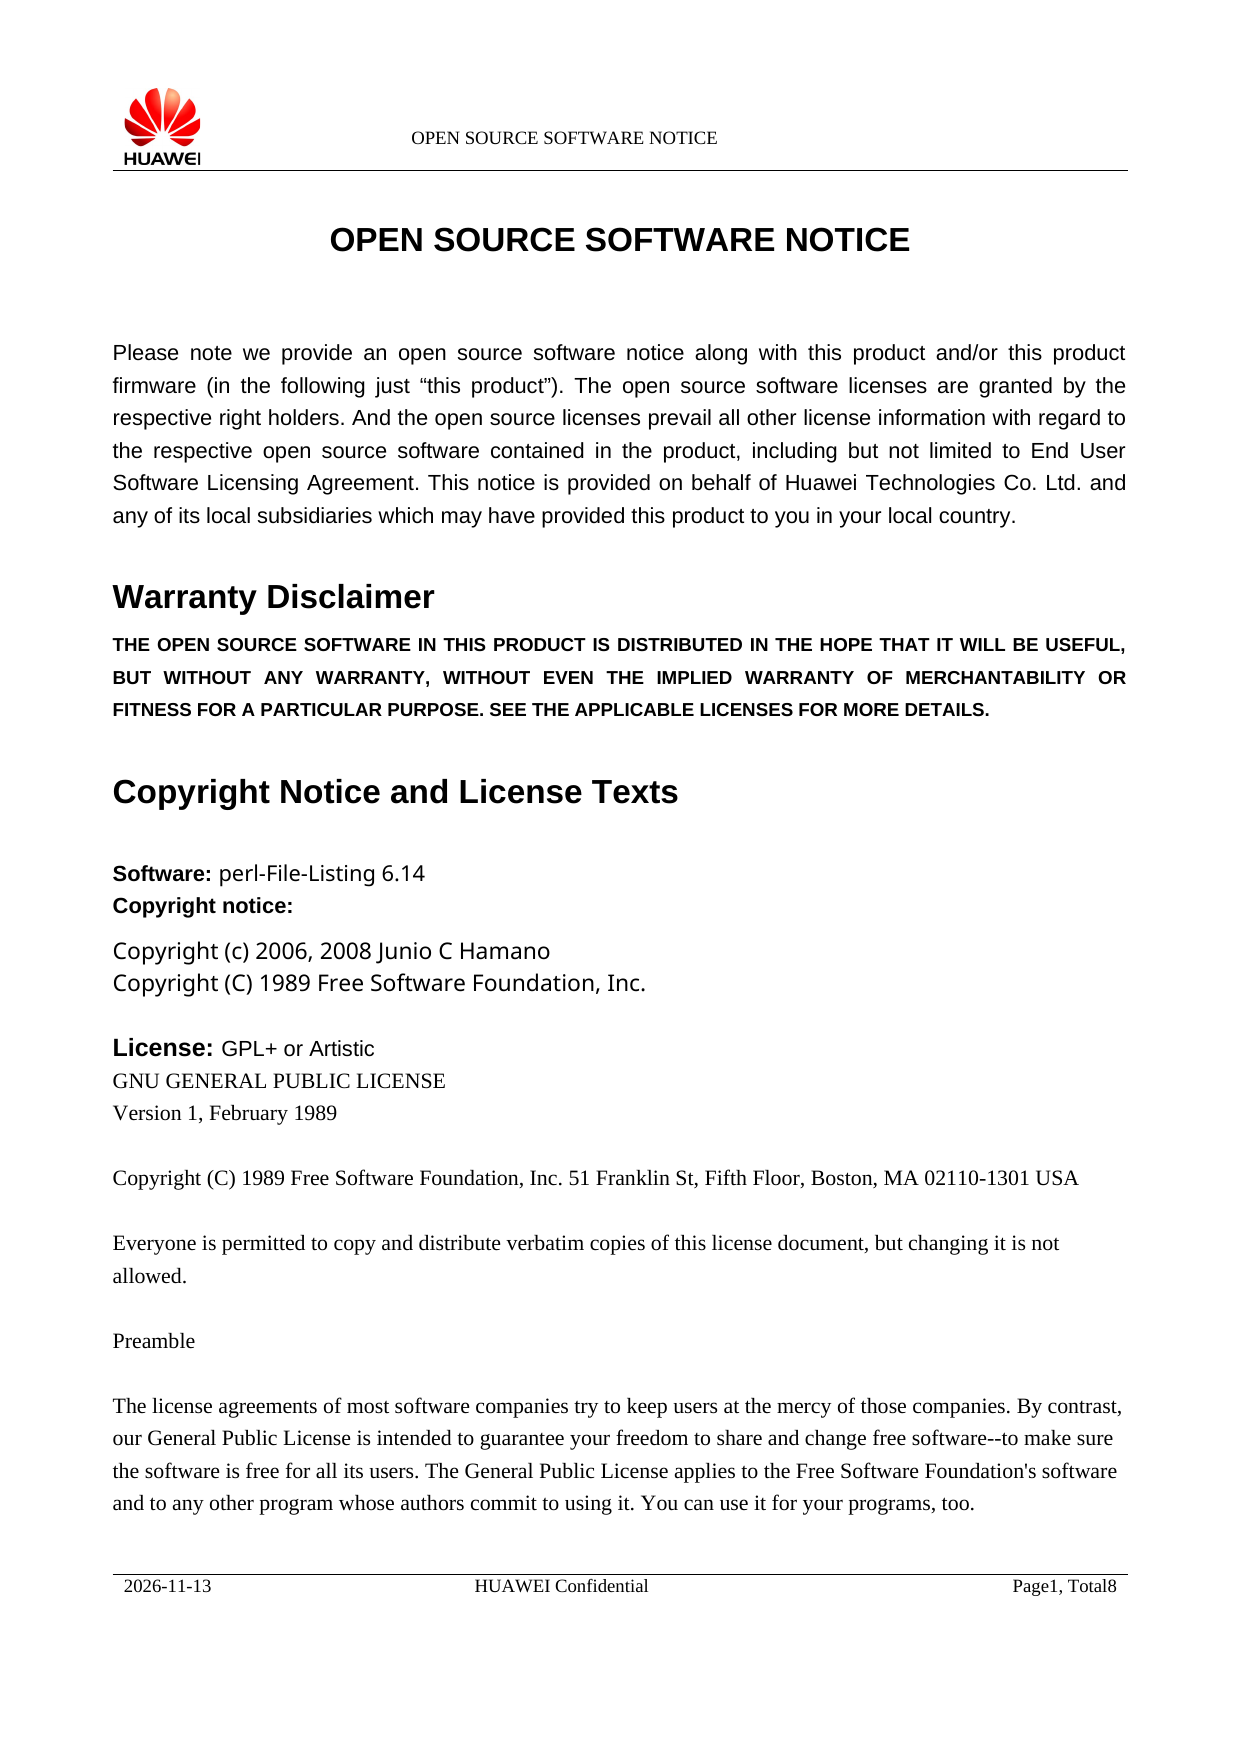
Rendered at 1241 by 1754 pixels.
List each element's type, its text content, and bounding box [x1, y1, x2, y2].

text Copyright notice: [112, 889, 1128, 921]
picture [124, 88, 201, 165]
text The open source software in this product is distributed in the hope that it will be useful, but WITHOUT ANY WARRANTY, without even the implied warranty of MERCHANTABILITY or FITNESS FOR A PARTICULAR PURPOSE. See the applicable licenses for more details. [112, 629, 1128, 726]
text License: GPL+ or Artistic [112, 1031, 1128, 1064]
text Copyright Notice and License Texts [112, 759, 1128, 824]
text Warranty Disclaimer [112, 564, 1128, 629]
text Copyright (c) 2006, 2008 Junio C Hamano Copyright (C) 1989 Free Software Foundation, Inc. [112, 934, 1128, 1031]
title Software: perl-File-Listing 6.14 [112, 856, 1128, 889]
text Please note we provide an open source software notice along with this product and/or this product firmware (in the following just “this product”). The open source software licenses are granted by the respective right holders. And the open source licenses prevail all other license information with regard to the respective open source software contained in the product, including but not limited to End User Software Licensing Agreement. This notice is provided on behalf of Huawei Technologies Co. Ltd. and any of its local subsidiaries which may have provided this product to you in your local country. [112, 336, 1128, 531]
text OPEN SOURCE SOFTWARE NOTICE [112, 206, 1128, 271]
